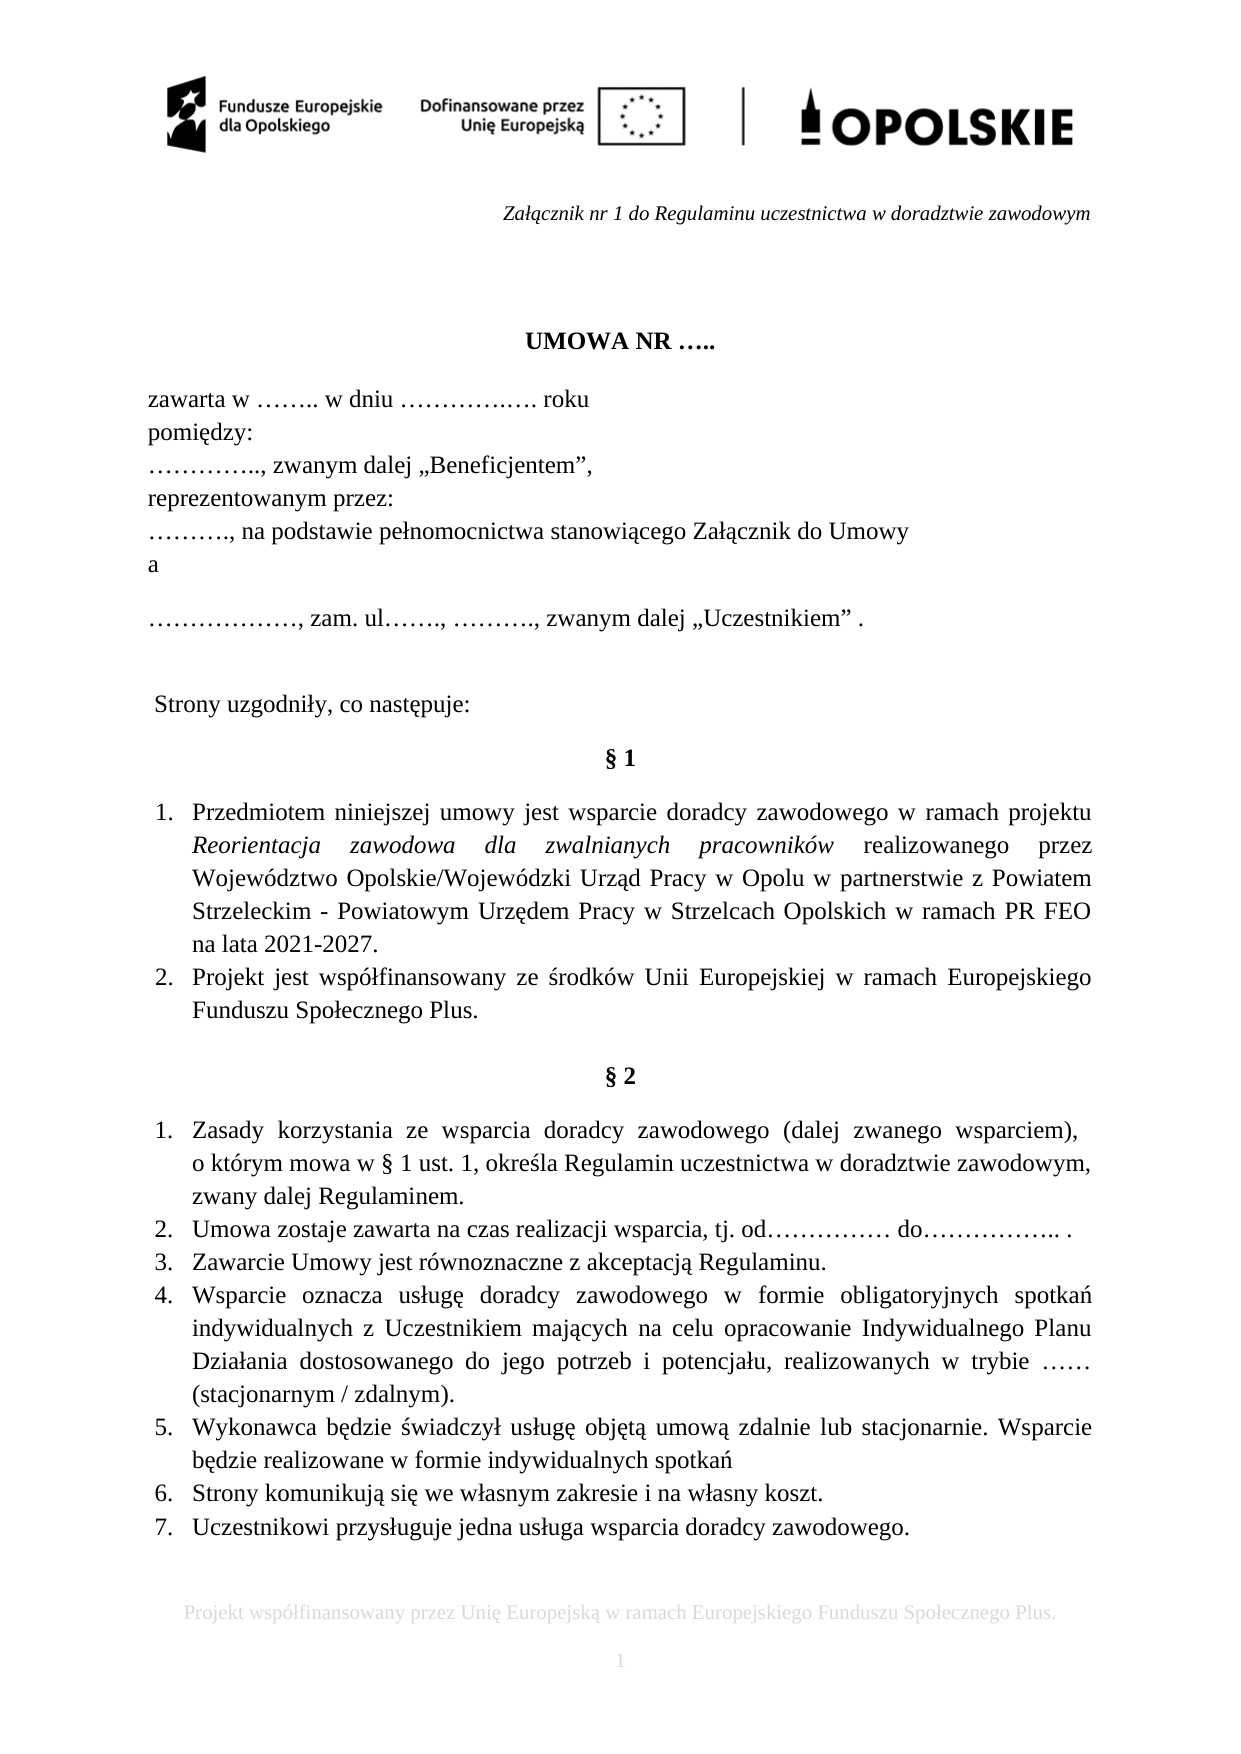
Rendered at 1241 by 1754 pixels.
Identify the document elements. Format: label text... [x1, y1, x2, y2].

text Załącznik nr 1 do Regulaminu uczestnictwa w doradztwie zawodowym [148, 201, 1093, 225]
text UMOWA NR ….. [148, 326, 1093, 354]
list Uczestnikowi przysługuje jedna usługa wsparcia doradcy zawodowego. [154, 1512, 1093, 1540]
text § 1 [148, 743, 1093, 772]
list Strony komunikują się we własnym zakresie i na własny koszt. [154, 1478, 1093, 1507]
list Zawarcie Umowy jest równoznaczne z akceptacją Regulaminu. [154, 1247, 1093, 1276]
text a [148, 549, 1093, 578]
list Wykonawca będzie świadczył usługę objętą umową zdalnie lub stacjonarnie. Wsparcie będzie realizowane w formie indywidualnych spotkań [154, 1412, 1093, 1474]
text ………., na podstawie pełnomocnictwa stanowiącego Załącznik do Umowy [148, 516, 1093, 544]
list Zasady korzystania ze wsparcia doradcy zawodowego (dalej zwanego wsparciem), o którym mowa w § 1 ust. 1, określa Regulamin uczestnictwa w doradztwie zawodowym, zwany dalej Regulaminem. [154, 1115, 1093, 1210]
list Wsparcie oznacza usługę doradcy zawodowego w formie obligatoryjnych spotkań indywidualnych z Uczestnikiem mających na celu opracowanie Indywidualnego Planu Działania dostosowanego do jego potrzeb i potencjału, realizowanych w trybie …… (stacjonarnym / zdalnym). [154, 1280, 1093, 1408]
list Umowa zostaje zawarta na czas realizacji wsparcia, tj. od…………… do…………….. . [154, 1214, 1093, 1243]
picture [148, 53, 1093, 177]
list Przedmiotem niniejszej umowy jest wsparcie doradcy zawodowego w ramach projektu Reorientacja zawodowa dla zwalnianych pracowników realizowanego przez Województwo Opolskie/Wojewódzki Urząd Pracy w Opolu w partnerstwie z Powiatem Strzeleckim - Powiatowym Urzędem Pracy w Strzelcach Opolskich w ramach PR FEO na lata 2021-2027. [155, 797, 1093, 958]
text reprezentowanym przez: [148, 483, 1093, 512]
text Strony uzgodniły, co następuje: [148, 689, 1093, 718]
text § 2 [148, 1061, 1093, 1090]
text ………………, zam. ul……., ………., zwanym dalej „Uczestnikiem” . [148, 603, 1093, 631]
subtitle ………….., zwanym dalej „Beneficjentem”, [148, 450, 1093, 478]
text zawarta w …….. w dniu ………….…. roku [148, 384, 1093, 412]
list Projekt jest współfinansowany ze środków Unii Europejskiej w ramach Europejskiego Funduszu Społecznego Plus. [155, 962, 1093, 1024]
text pomiędzy: [148, 417, 1093, 446]
